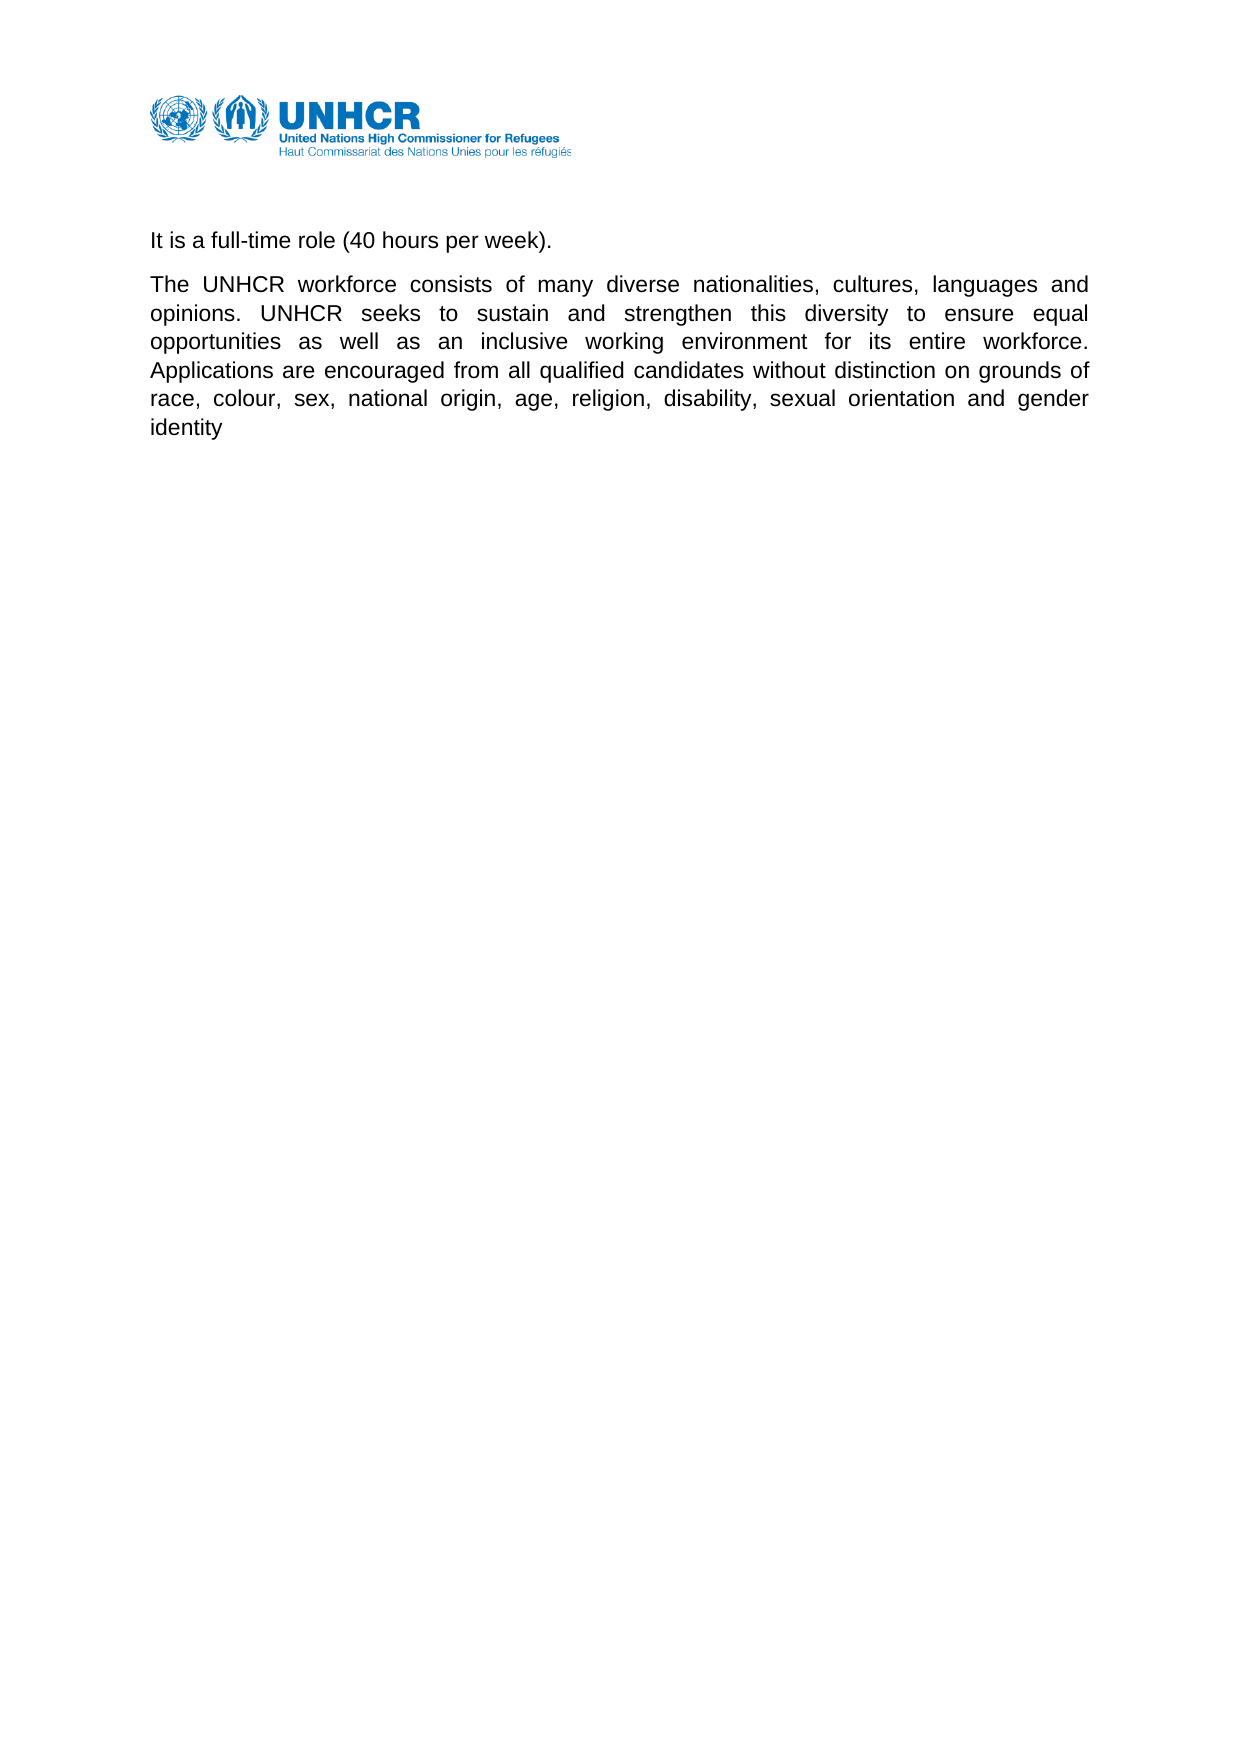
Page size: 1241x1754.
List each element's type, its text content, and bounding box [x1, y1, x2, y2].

text The UNHCR workforce consists of many diverse nationalities, cultures, languages and opinions. UNHCR seeks to sustain and strengthen this diversity to ensure equal opportunities as well as an inclusive working environment for its entire workforce. Applications are encouraged from all qualified candidates without distinction on grounds of race, colour, sex, national origin, age, religion, disability, sexual orientation and gender identity [150, 271, 1090, 440]
text It is a full-time role (40 hours per week). [150, 227, 1090, 253]
picture [150, 95, 572, 158]
